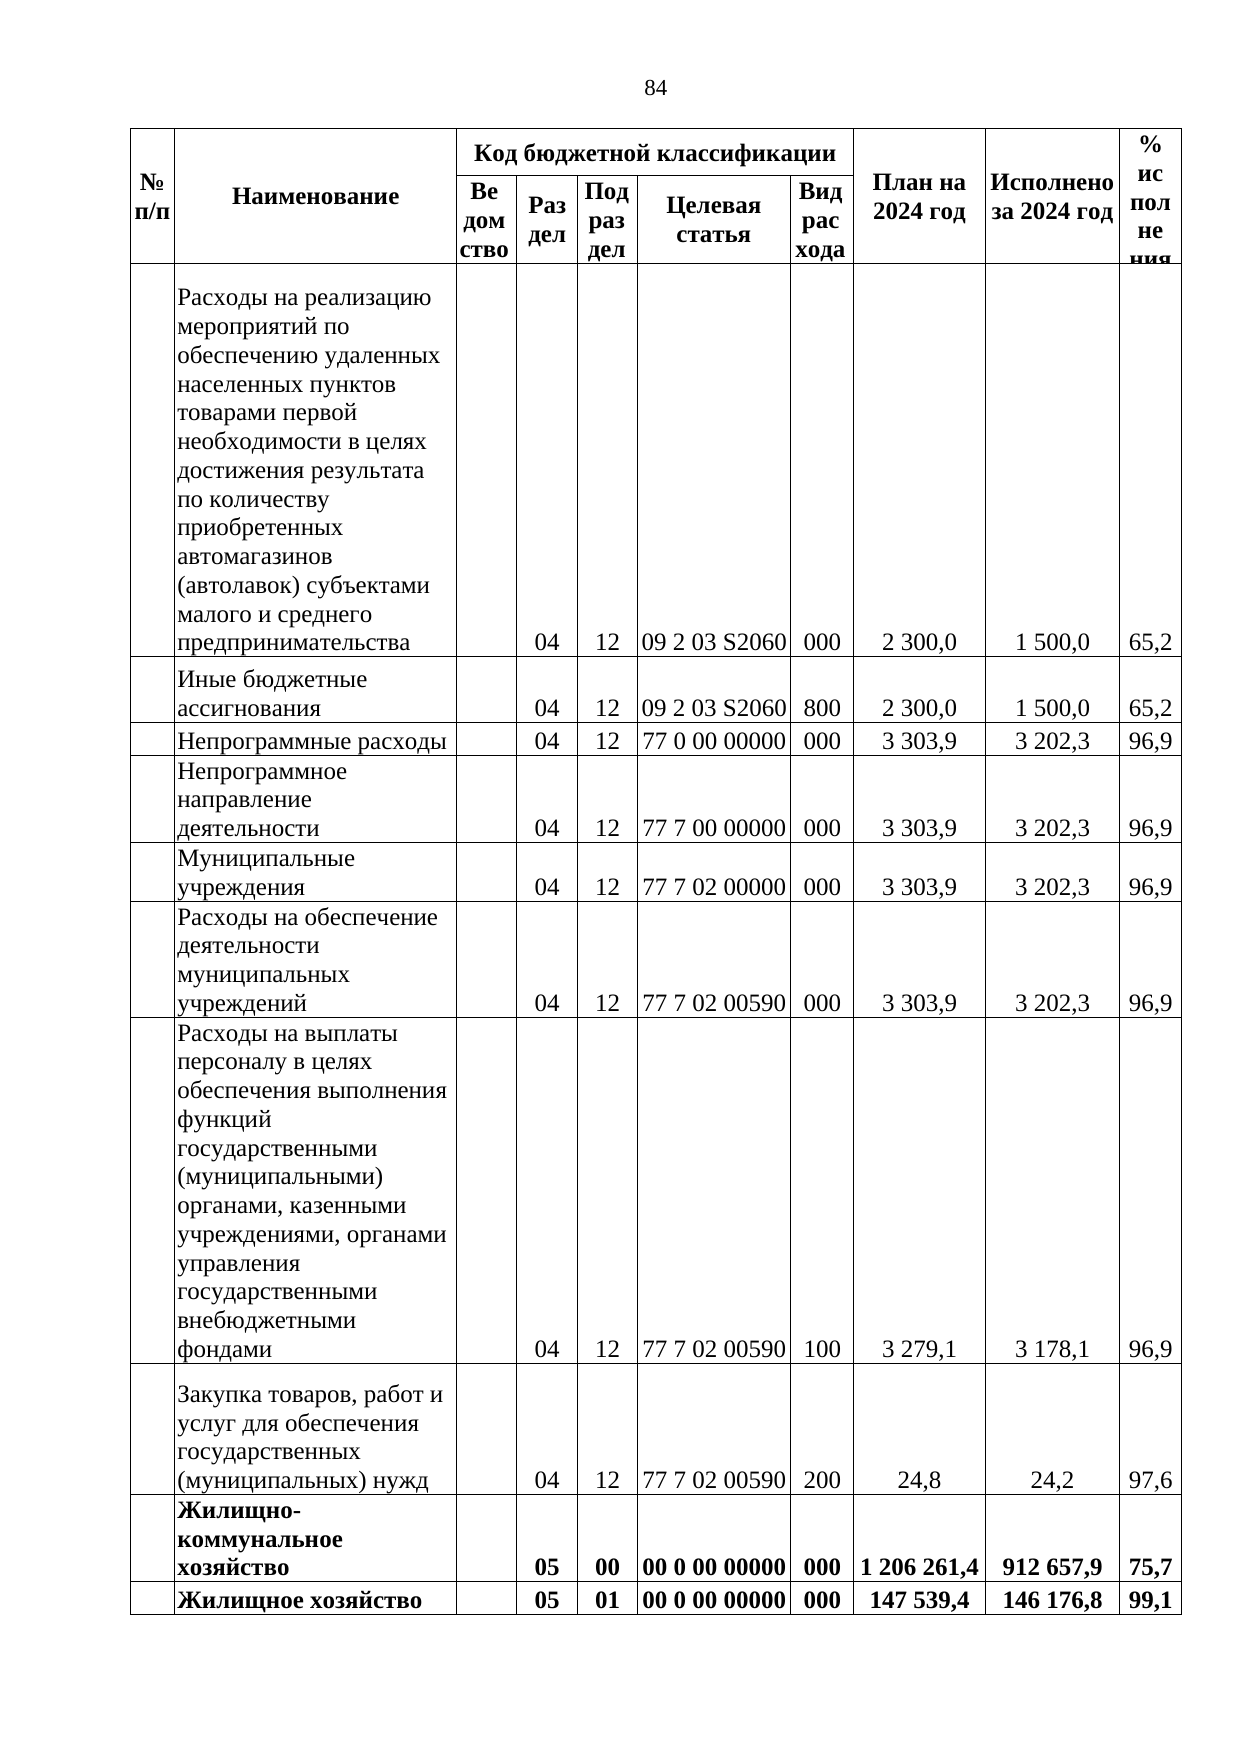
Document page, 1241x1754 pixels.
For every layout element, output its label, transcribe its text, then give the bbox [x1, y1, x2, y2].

table_cell Целевая статья [638, 176, 790, 262]
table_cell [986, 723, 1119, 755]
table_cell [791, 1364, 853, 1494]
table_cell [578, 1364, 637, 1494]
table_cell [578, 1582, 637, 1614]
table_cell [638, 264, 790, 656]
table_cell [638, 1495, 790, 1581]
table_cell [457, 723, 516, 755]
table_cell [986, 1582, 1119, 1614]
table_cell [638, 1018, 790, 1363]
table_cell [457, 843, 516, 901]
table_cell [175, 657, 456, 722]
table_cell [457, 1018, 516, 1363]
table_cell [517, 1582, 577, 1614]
table_cell Ве дом ство [457, 176, 516, 262]
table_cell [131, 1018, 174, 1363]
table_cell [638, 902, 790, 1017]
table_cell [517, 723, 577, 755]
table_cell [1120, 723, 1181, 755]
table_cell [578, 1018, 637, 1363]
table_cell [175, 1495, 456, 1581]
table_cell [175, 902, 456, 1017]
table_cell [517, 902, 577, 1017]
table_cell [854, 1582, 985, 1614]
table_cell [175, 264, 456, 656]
table_header № п/п [131, 129, 174, 262]
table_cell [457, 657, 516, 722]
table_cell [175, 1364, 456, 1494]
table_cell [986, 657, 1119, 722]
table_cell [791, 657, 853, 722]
table_cell Раз дел [517, 176, 577, 262]
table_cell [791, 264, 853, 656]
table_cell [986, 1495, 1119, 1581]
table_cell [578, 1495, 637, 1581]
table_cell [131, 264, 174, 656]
table_header Наименование [175, 129, 456, 262]
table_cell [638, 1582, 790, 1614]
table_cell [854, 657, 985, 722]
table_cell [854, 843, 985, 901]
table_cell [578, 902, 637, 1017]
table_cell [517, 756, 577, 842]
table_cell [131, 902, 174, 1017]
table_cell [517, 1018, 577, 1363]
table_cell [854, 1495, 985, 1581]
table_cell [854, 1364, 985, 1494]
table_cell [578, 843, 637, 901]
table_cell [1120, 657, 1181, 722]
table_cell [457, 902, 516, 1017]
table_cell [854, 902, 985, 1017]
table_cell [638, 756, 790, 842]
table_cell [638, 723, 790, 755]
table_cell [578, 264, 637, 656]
table_header План на 2024 год [854, 129, 985, 262]
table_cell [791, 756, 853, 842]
table_header % ис пол не ния [1120, 129, 1181, 262]
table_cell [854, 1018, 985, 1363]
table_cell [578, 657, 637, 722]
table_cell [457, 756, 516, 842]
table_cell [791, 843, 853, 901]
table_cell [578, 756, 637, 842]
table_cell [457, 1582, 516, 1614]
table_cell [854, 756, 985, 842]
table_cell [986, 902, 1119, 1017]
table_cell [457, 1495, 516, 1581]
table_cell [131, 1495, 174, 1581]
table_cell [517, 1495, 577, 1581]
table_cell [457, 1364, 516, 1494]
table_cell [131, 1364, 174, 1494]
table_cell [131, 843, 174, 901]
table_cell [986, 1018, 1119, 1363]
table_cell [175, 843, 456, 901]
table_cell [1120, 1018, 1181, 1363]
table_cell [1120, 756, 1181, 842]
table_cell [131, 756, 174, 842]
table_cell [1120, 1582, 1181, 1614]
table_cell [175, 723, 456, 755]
table_cell Под раз дел [578, 176, 637, 262]
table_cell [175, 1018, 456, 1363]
table_header Код бюджетной классификации [457, 129, 853, 175]
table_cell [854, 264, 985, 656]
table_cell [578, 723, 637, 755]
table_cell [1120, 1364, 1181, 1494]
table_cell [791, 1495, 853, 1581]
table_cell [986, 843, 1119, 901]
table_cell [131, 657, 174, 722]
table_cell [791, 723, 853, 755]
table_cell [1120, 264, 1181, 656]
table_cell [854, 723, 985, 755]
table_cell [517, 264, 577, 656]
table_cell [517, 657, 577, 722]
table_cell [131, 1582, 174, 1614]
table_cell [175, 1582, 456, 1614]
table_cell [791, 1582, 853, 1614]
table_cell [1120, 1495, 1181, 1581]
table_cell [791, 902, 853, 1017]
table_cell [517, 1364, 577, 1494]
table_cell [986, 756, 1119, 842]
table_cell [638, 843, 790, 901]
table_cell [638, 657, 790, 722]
table_cell Вид рас хода [791, 176, 853, 262]
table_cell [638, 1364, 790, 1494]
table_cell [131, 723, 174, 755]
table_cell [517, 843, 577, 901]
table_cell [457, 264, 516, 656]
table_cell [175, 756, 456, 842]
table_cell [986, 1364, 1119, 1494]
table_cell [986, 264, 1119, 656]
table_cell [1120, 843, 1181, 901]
table_header Исполнено за 2024 год [986, 129, 1119, 262]
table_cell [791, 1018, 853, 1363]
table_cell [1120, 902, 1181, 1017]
